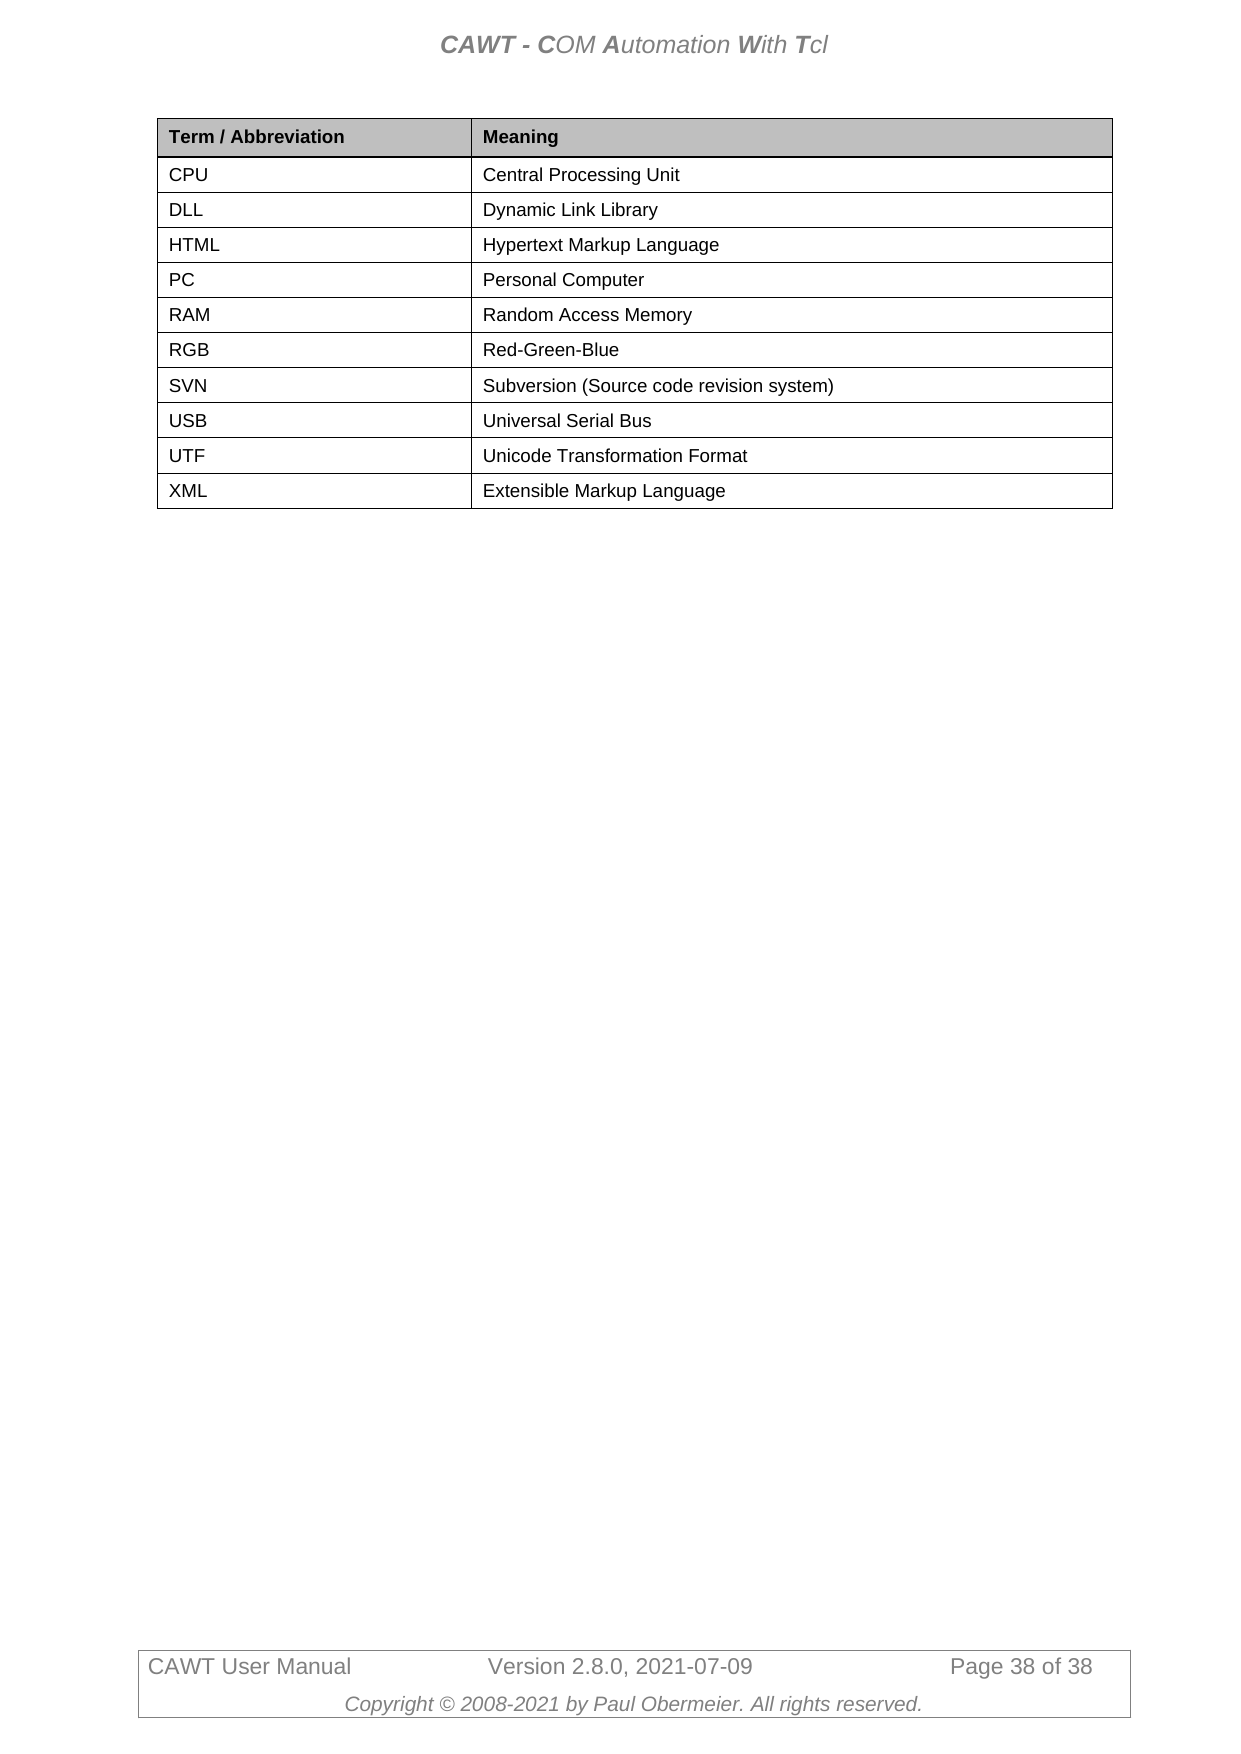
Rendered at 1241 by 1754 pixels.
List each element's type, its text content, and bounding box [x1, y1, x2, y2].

table_cell CPU [158, 158, 471, 192]
table_header Term / Abbreviation [158, 119, 471, 156]
table_cell PC [158, 263, 471, 297]
table_cell USB [158, 403, 471, 437]
table_cell DLL [158, 193, 471, 227]
table_cell Unicode Transformation Format [472, 438, 1112, 472]
table_cell RGB [158, 333, 471, 367]
table_cell UTF [158, 438, 471, 472]
table_cell Extensible Markup Language [472, 474, 1112, 507]
table_cell Universal Serial Bus [472, 403, 1112, 437]
table_cell Hypertext Markup Language [472, 228, 1112, 262]
table_cell Dynamic Link Library [472, 193, 1112, 227]
table_cell RAM [158, 298, 471, 332]
table_header Meaning [472, 119, 1112, 156]
table_cell Red-Green-Blue [472, 333, 1112, 367]
table_cell Central Processing Unit [472, 158, 1112, 192]
table_cell SVN [158, 368, 471, 402]
table_cell Random Access Memory [472, 298, 1112, 332]
table_cell Personal Computer [472, 263, 1112, 297]
table_cell XML [158, 474, 471, 507]
table_cell HTML [158, 228, 471, 262]
table_cell Subversion (Source code revision system) [472, 368, 1112, 402]
